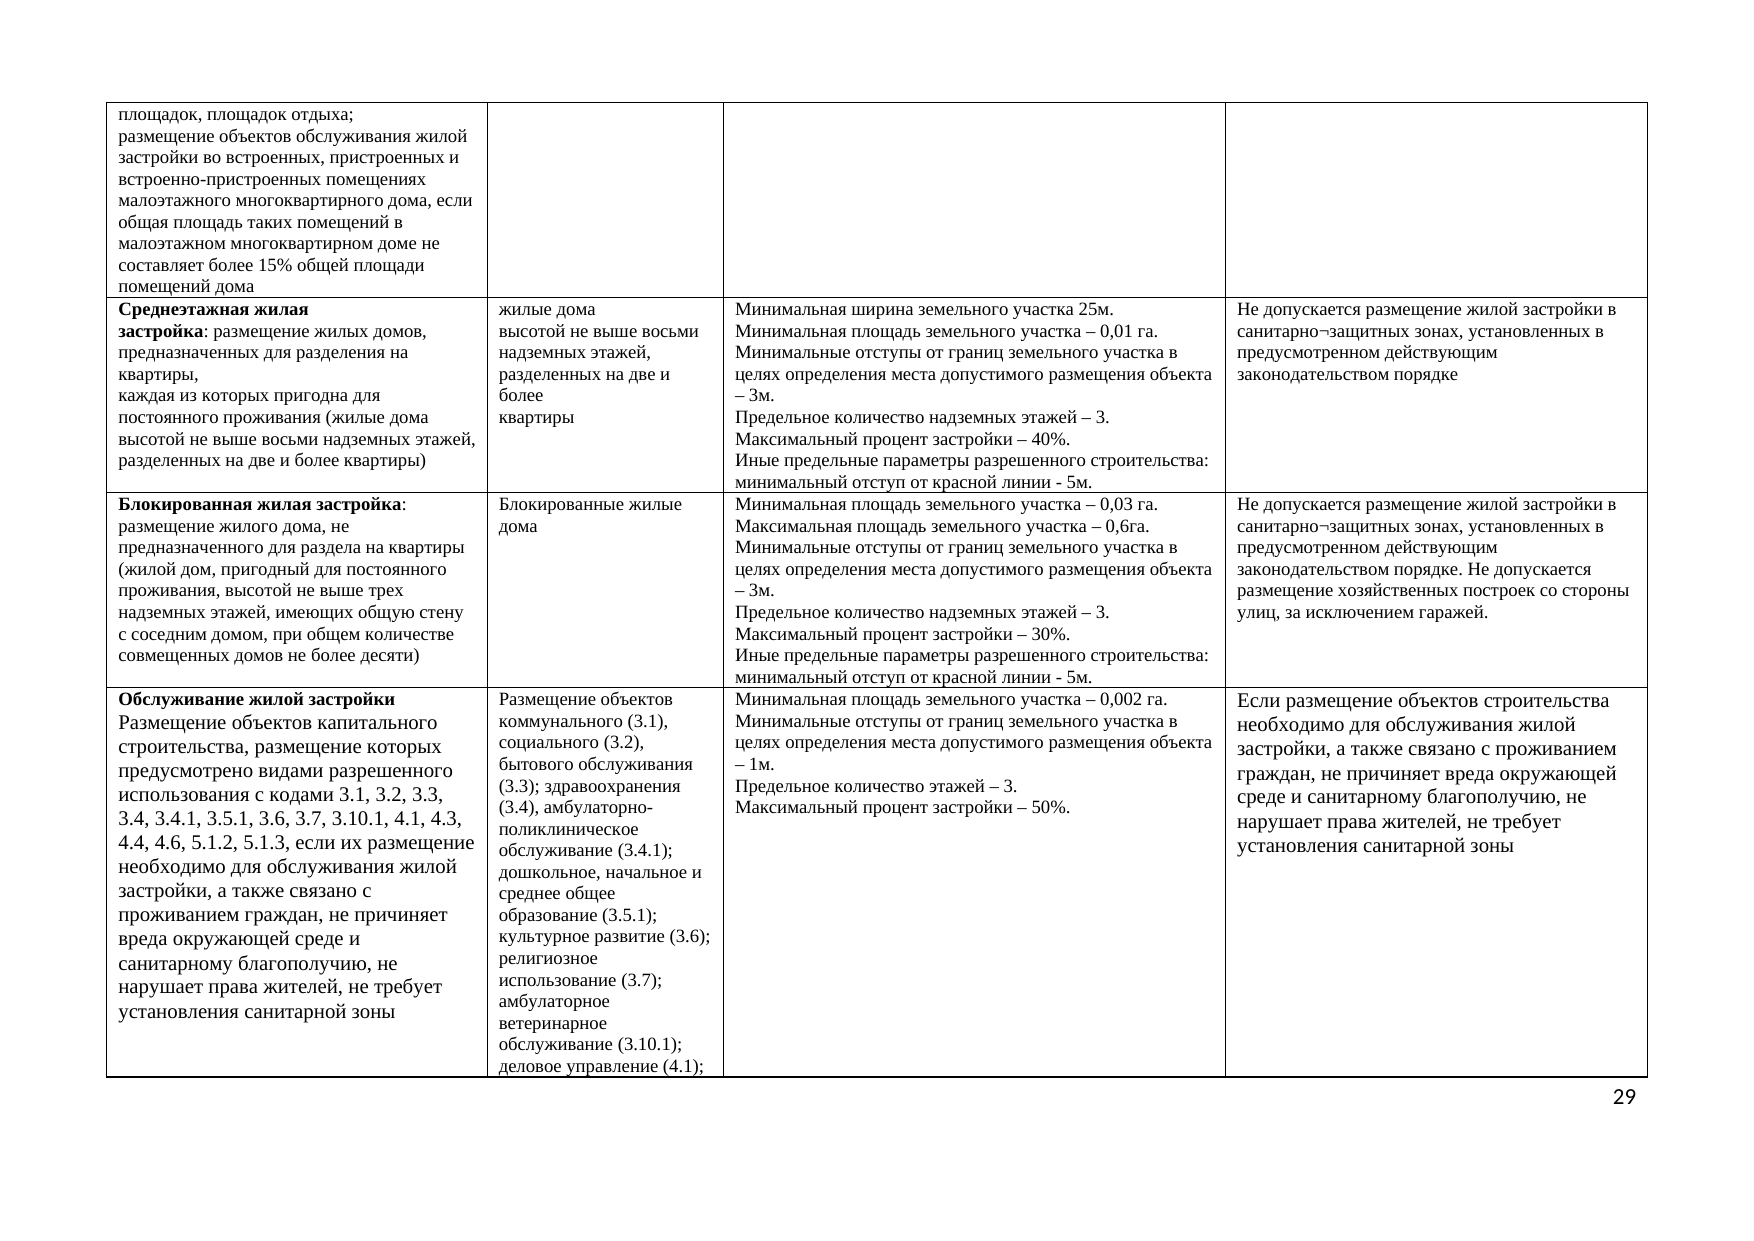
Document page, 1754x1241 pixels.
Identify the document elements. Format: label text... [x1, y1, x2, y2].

table_cell Блокированная жилая застройка: размещение жилого дома, не предназначенного для раздела на квартиры (жилой дом, пригодный для постоянного проживания, высотой не выше трех надземных этажей, имеющих общую стену с соседним домом, при общем количестве совмещенных домов не более десяти) [107, 493, 487, 687]
table_cell Среднеэтажная жилая застройка: размещение жилых домов, предназначенных для разделения на квартиры, каждая из которых пригодна для постоянного проживания (жилые дома высотой не выше восьми надземных этажей, разделенных на две и более квартиры) [107, 298, 487, 492]
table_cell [724, 688, 1225, 1076]
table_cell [488, 688, 723, 1076]
table_cell жилые дома высотой не выше восьми надземных этажей, разделенных на две и более квартиры [488, 298, 723, 492]
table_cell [1226, 688, 1647, 1076]
table_cell Блокированные жилые дома [488, 493, 723, 687]
table_cell Не допускается размещение жилой застройки в санитарно¬защитных зонах, установленных в предусмотренном действующим законодательством порядке. Не допускается размещение хозяйственных построек со стороны улиц, за исключением гаражей. [1226, 493, 1647, 687]
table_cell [107, 103, 487, 297]
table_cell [107, 688, 487, 1076]
table_cell Минимальная площадь земельного участка – 0,03 га. Максимальная площадь земельного участка – 0,6га. Минимальные отступы от границ земельного участка в целях определения места допустимого размещения объекта – 3м. Предельное количество надземных этажей – 3. Максимальный процент застройки – 30%. Иные предельные параметры разрешенного строительства: минимальный отступ от красной линии - 5м. [724, 493, 1225, 687]
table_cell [724, 103, 1225, 297]
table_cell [488, 103, 723, 297]
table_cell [1226, 103, 1647, 297]
table_cell Не допускается размещение жилой застройки в санитарно¬защитных зонах, установленных в предусмотренном действующим законодательством порядке [1226, 298, 1647, 492]
table_cell Минимальная ширина земельного участка 25м. Минимальная площадь земельного участка – 0,01 га. Минимальные отступы от границ земельного участка в целях определения места допустимого размещения объекта – 3м. Предельное количество надземных этажей – 3. Максимальный процент застройки – 40%. Иные предельные параметры разрешенного строительства: минимальный отступ от красной линии - 5м. [724, 298, 1225, 492]
